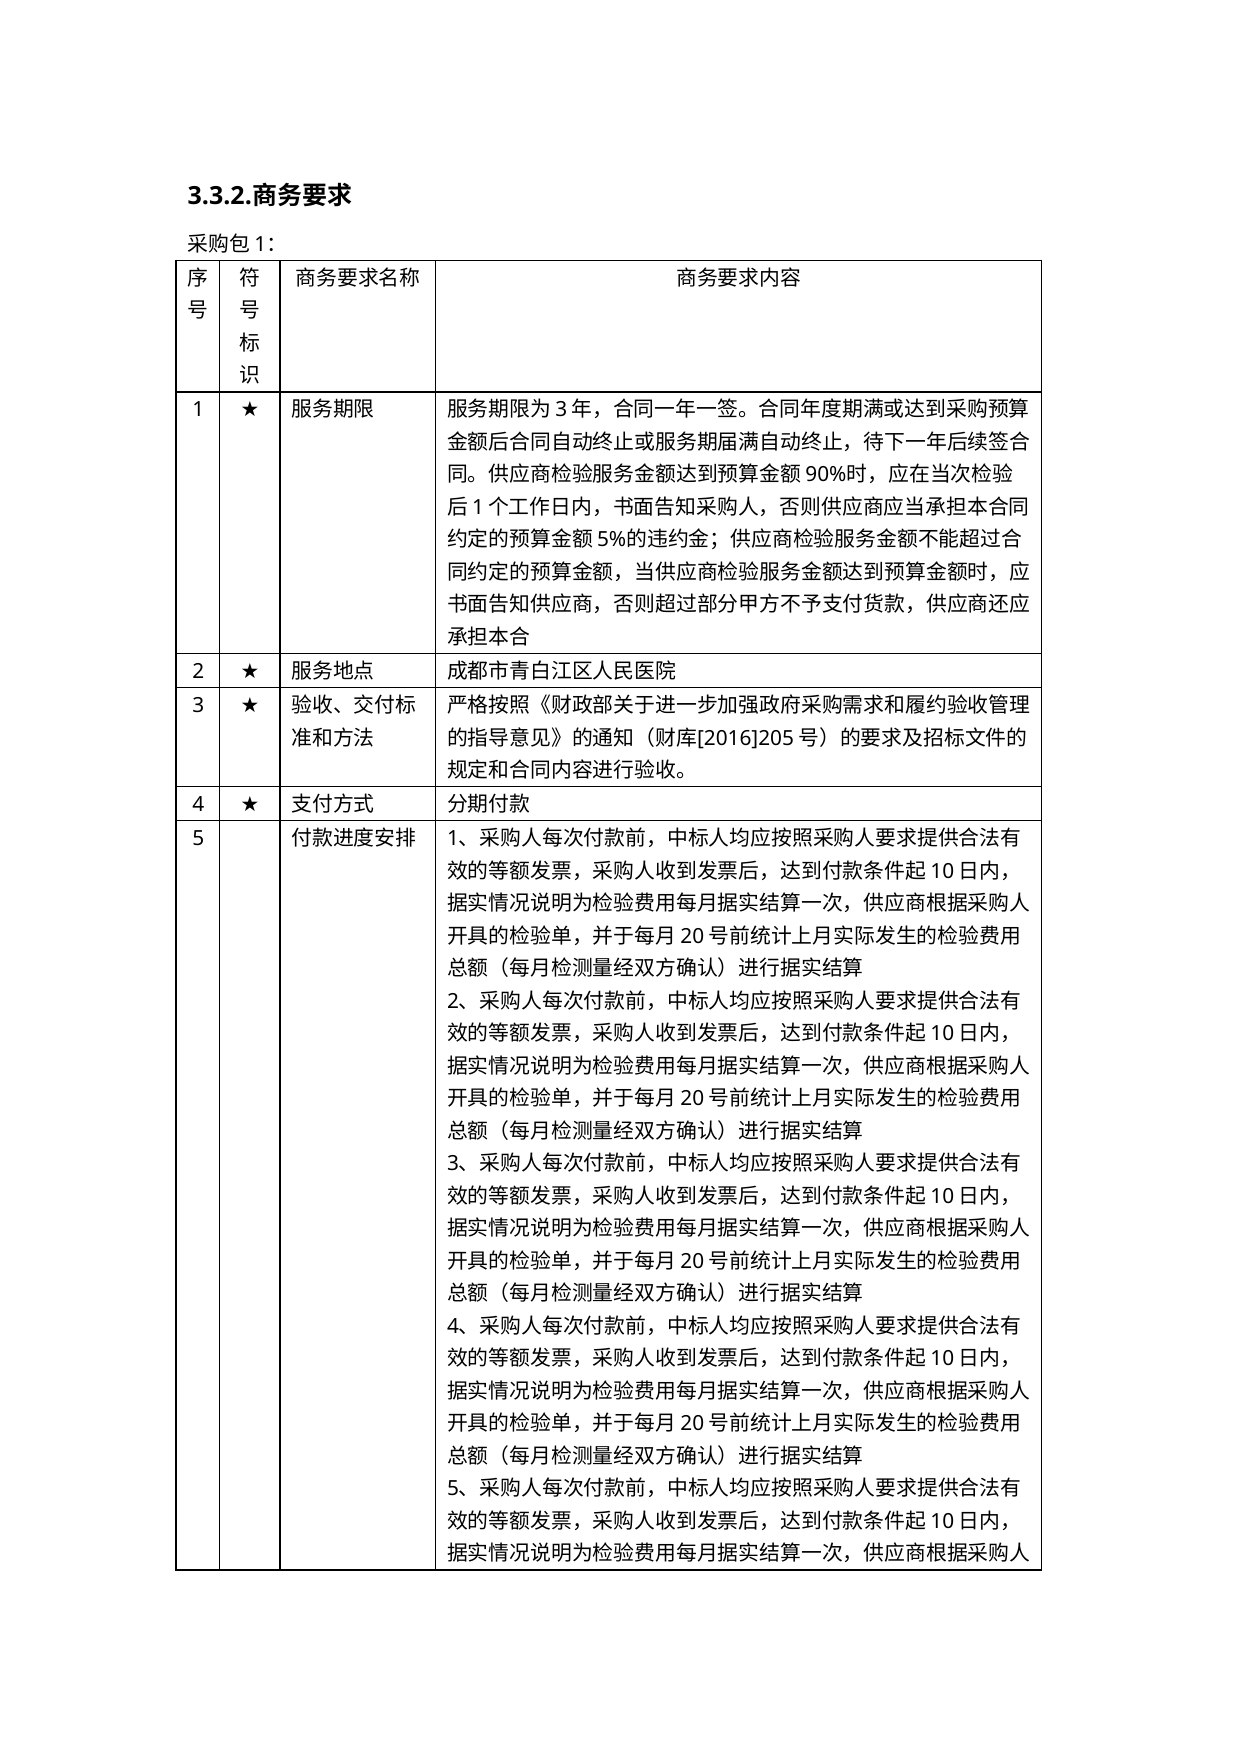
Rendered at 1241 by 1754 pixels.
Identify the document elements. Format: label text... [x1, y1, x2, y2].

table_cell 服务期限 [281, 393, 435, 653]
table_header 商务要求内容 [436, 261, 1041, 391]
table_cell [220, 821, 279, 1569]
text 3.3.2.商务要求 [187, 162, 1053, 227]
table_header 序号 [177, 261, 219, 391]
text 采购包1： [187, 227, 1053, 259]
table_cell 验收、交付标准和方法 [281, 688, 435, 786]
table_cell 支付方式 [281, 787, 435, 820]
table_cell 成都市青白江区人民医院 [436, 654, 1041, 687]
table_cell 2 [177, 654, 219, 687]
table_cell 4 [177, 787, 219, 820]
table_cell 分期付款 [436, 787, 1041, 820]
table_cell ★ [220, 393, 279, 653]
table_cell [436, 821, 1041, 1569]
table_cell 服务期限为3年，合同一年一签。合同年度期满或达到采购预算金额后合同自动终止或服务期届满自动终止，待下一年后续签合同。供应商检验服务金额达到预算金额90%时，应在当次检验后1个工作日内，书面告知采购人，否则供应商应当承担本合同约定的预算金额5%的违约金；供应商检验服务金额不能超过合同约定的预算金额，当供应商检验服务金额达到预算金额时，应书面告知供应商，否则超过部分甲方不予支付货款，供应商还应承担本合 [436, 393, 1041, 653]
table_header 符号标识 [220, 261, 279, 391]
table_cell ★ [220, 654, 279, 687]
table_cell 服务地点 [281, 654, 435, 687]
table_header 商务要求名称 [281, 261, 435, 391]
table_cell ★ [220, 787, 279, 820]
table_cell 付款进度安排 [281, 821, 435, 1569]
table_cell 5 [177, 821, 219, 1569]
table_cell 严格按照《财政部关于进一步加强政府采购需求和履约验收管理的指导意见》的通知（财库[2016]205号）的要求及招标文件的规定和合同内容进行验收。 [436, 688, 1041, 786]
table_cell 1 [177, 393, 219, 653]
table_cell 3 [177, 688, 219, 786]
table_cell ★ [220, 688, 279, 786]
